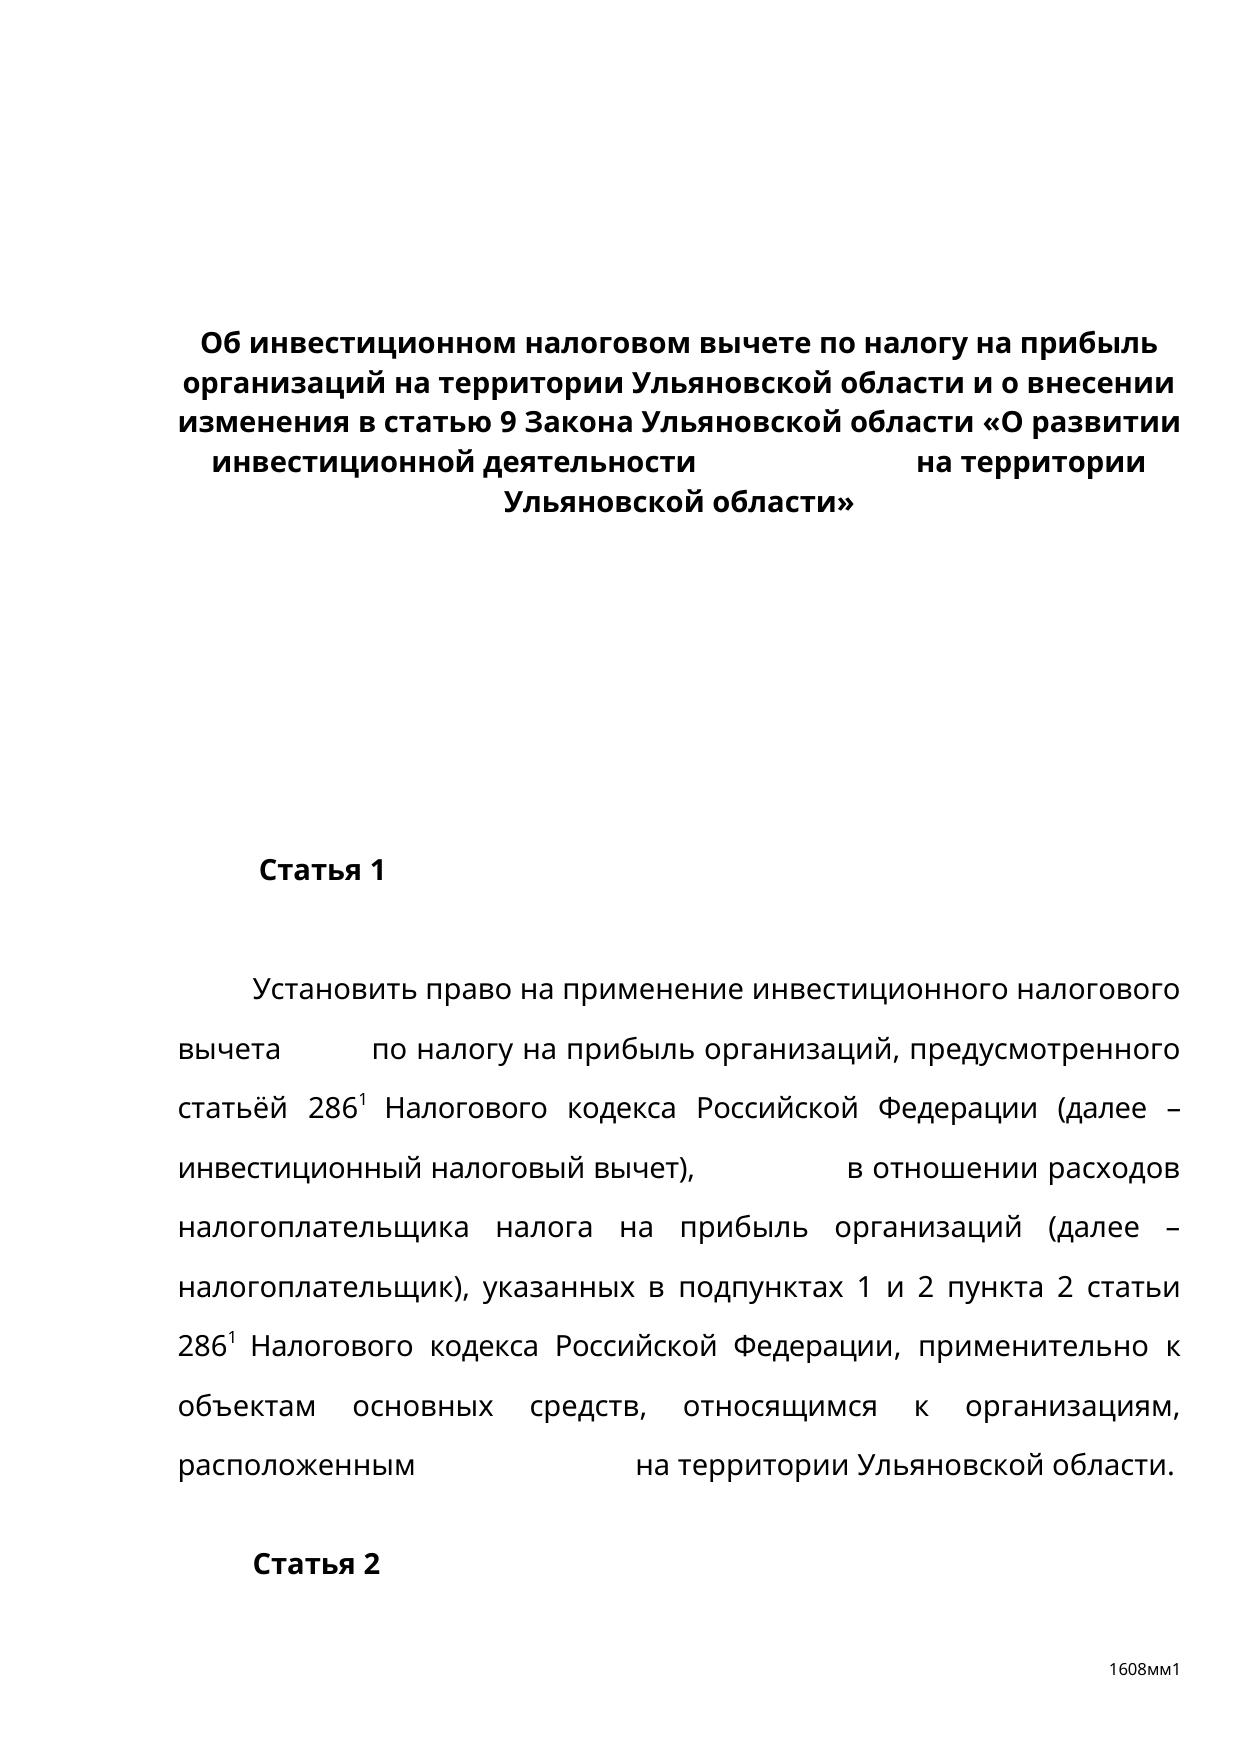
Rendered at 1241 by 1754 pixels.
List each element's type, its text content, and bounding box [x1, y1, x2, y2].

text Статья 1 [177, 849, 1181, 889]
text Статья 2 [177, 1544, 1181, 1583]
text Установить право на применение инвестиционного налогового вычета по налогу на прибыль организаций, предусмотренного статьёй 2861 Налогового кодекса Российской Федерации (далее – инвестиционный налоговый вычет), в отношении расходов налогоплательщика налога на прибыль организаций (далее – налогоплательщик), указанных в подпунктах 1 и 2 пункта 2 статьи 2861 Налогового кодекса Российской Федерации, применительно к объектам основных средств, относящимся к организациям, расположенным на территории Ульяновской области. [177, 969, 1181, 1484]
text Об инвестиционном налоговом вычете по налогу на прибыль организаций на территории Ульяновской области и о внесении изменения в статью 9 Закона Ульяновской области «О развитии инвестиционной деятельности на территории Ульяновской области» [177, 322, 1181, 521]
